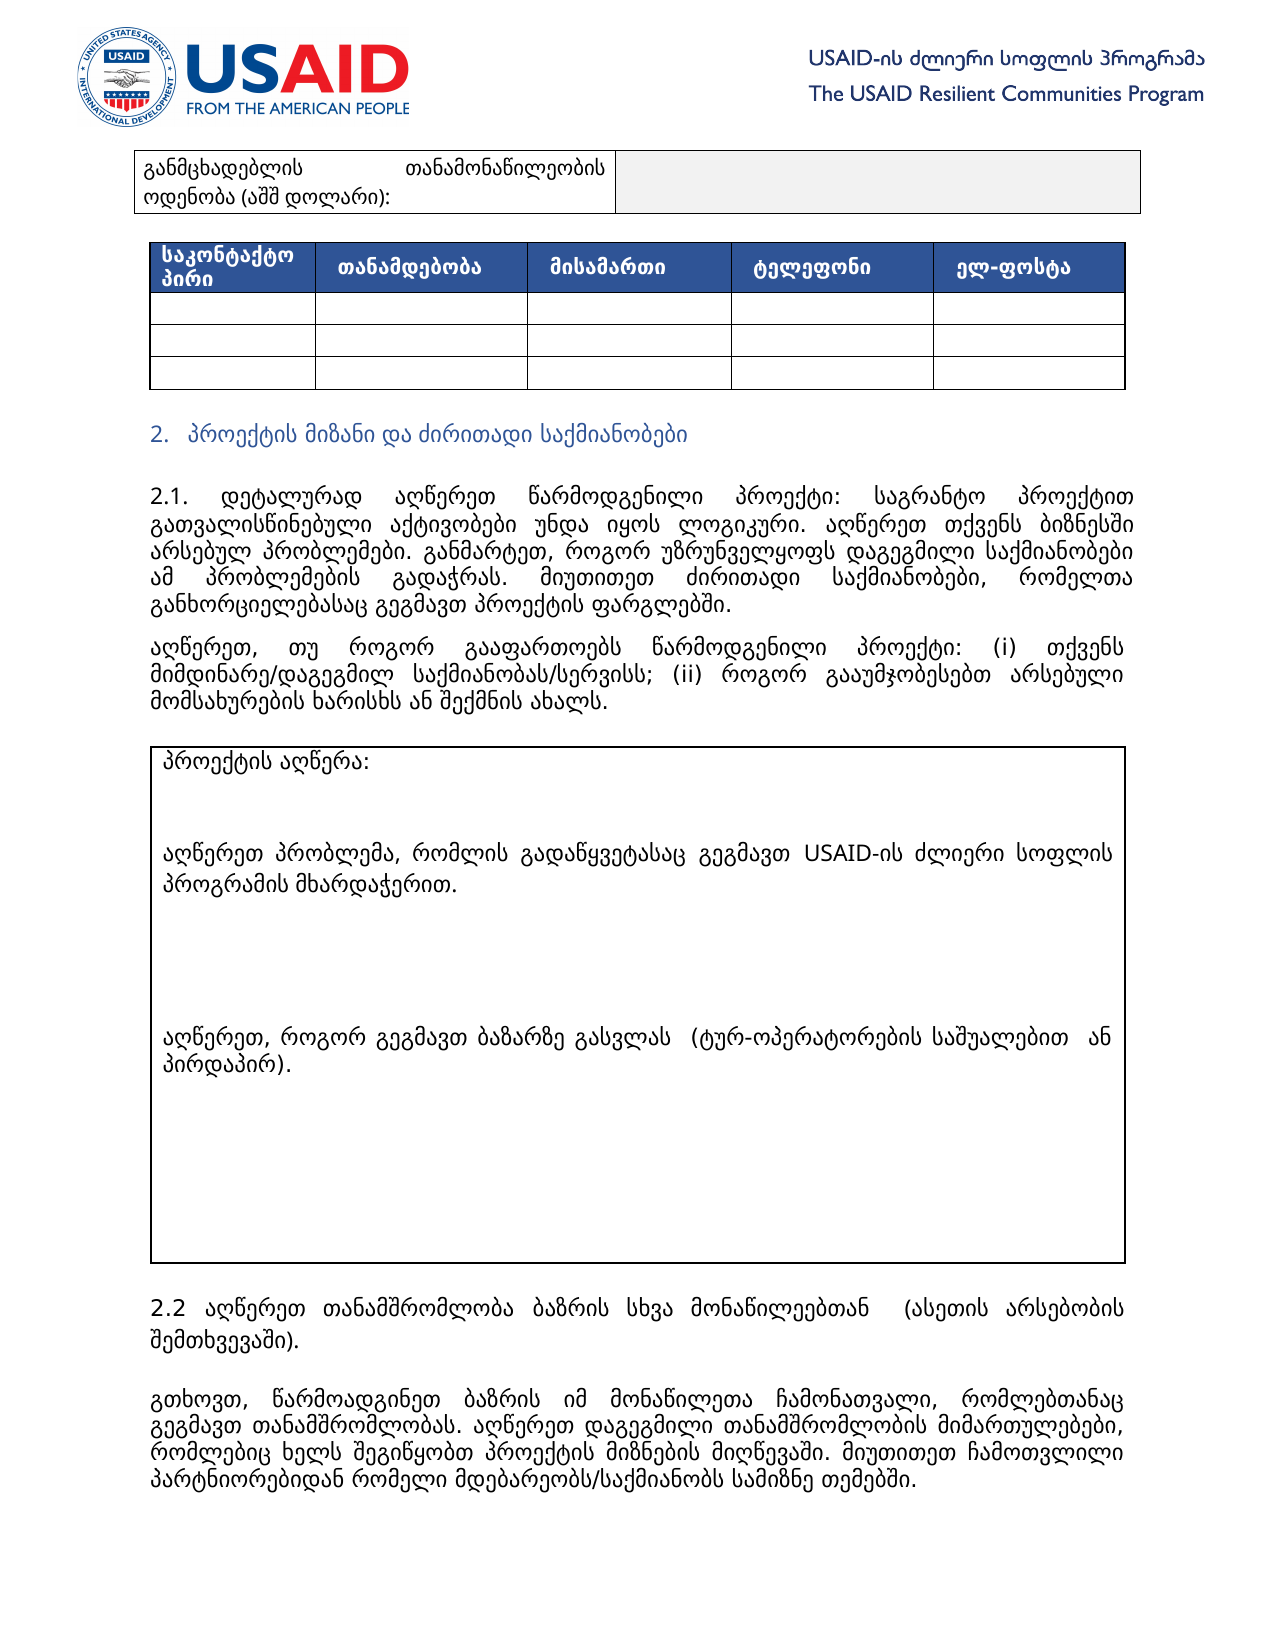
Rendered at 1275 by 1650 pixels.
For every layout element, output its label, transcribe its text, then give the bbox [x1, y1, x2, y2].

table_cell [528, 325, 731, 356]
picture [77, 27, 409, 127]
table_cell [934, 357, 1124, 388]
list პროექტის მიზანი და ძირითადი საქმიანობები [150, 417, 1125, 449]
table_cell [528, 293, 731, 324]
table_cell [151, 293, 315, 324]
table_cell [732, 357, 933, 388]
table_header თანამდებობა [316, 243, 527, 292]
text გთხოვთ, წარმოადგინეთ ბაზრის იმ მონაწილეთა ჩამონათვალი, რომლებთანაც გეგმავთ თანამშრომლობას. აღწერეთ დაგეგმილი თანამშრომლობის მიმართულებები, რომლებიც ხელს შეგიწყობთ პროექტის მიზნების მიღწევაში. მიუთითეთ ჩამოთვლილი პარტნიორებიდან რომელი მდებარეობს/საქმიანობს სამიზნე თემებში. [150, 1386, 1125, 1493]
table_cell [732, 325, 933, 356]
table_cell [316, 293, 527, 324]
table_cell [151, 357, 315, 388]
table_header მისამართი [528, 243, 731, 292]
table_cell [316, 357, 527, 388]
table_header ტელეფონი [732, 243, 933, 292]
picture [775, 12, 1245, 133]
table_cell [316, 325, 527, 356]
table_header საკონტაქტო პირი [151, 243, 315, 292]
table_cell [151, 325, 315, 356]
text აღწერეთ, თუ როგორ გააფართოებს წარმოდგენილი პროექტი: (i) თქვენს მიმდინარე/დაგეგმილ საქმიანობას/სერვისს; (ii) როგორ გააუმჯობესებთ არსებული მომსახურების ხარისხს ან შექმნის ახალს. [150, 634, 1125, 714]
table_cell [934, 325, 1124, 356]
table_cell [934, 293, 1124, 324]
table_cell [616, 151, 1140, 213]
table_cell [732, 293, 933, 324]
text 2.1. დეტალურად აღწერეთ წარმოდგენილი პროექტი: საგრანტო პროექტით გათვალისწინებული აქტივობები უნდა იყოს ლოგიკური. აღწერეთ თქვენს ბიზნესში არსებულ პრობლემები. განმარტეთ, როგორ უზრუნველყოფს დაგეგმილი საქმიანობები ამ პრობლემების გადაჭრას. მიუთითეთ ძირითადი საქმიანობები, რომელთა განხორციელებასაც გეგმავთ პროექტის ფარგლებში. [150, 480, 1134, 618]
text 2.2 აღწერეთ თანამშრომლობა ბაზრის სხვა მონაწილეებთან (ასეთის არსებობის შემთხვევაში). [150, 1292, 1125, 1355]
table_header პროექტის აღწერა: აღწერეთ პრობლემა, რომლის გადაწყვეტასაც გეგმავთ USAID-ის ძლიერი სოფლის პროგრამის მხარდაჭერით. აღწერეთ, როგორ გეგმავთ ბაზარზე გასვლას (ტურ-ოპერატორების საშუალებით ან პირდაპირ). [152, 748, 1124, 1262]
table_header ელ-ფოსტა [934, 243, 1124, 292]
table_cell განმცხადებლის თანამონაწილეობის ოდენობა (აშშ დოლარი): [135, 151, 615, 213]
table_cell [528, 357, 731, 388]
